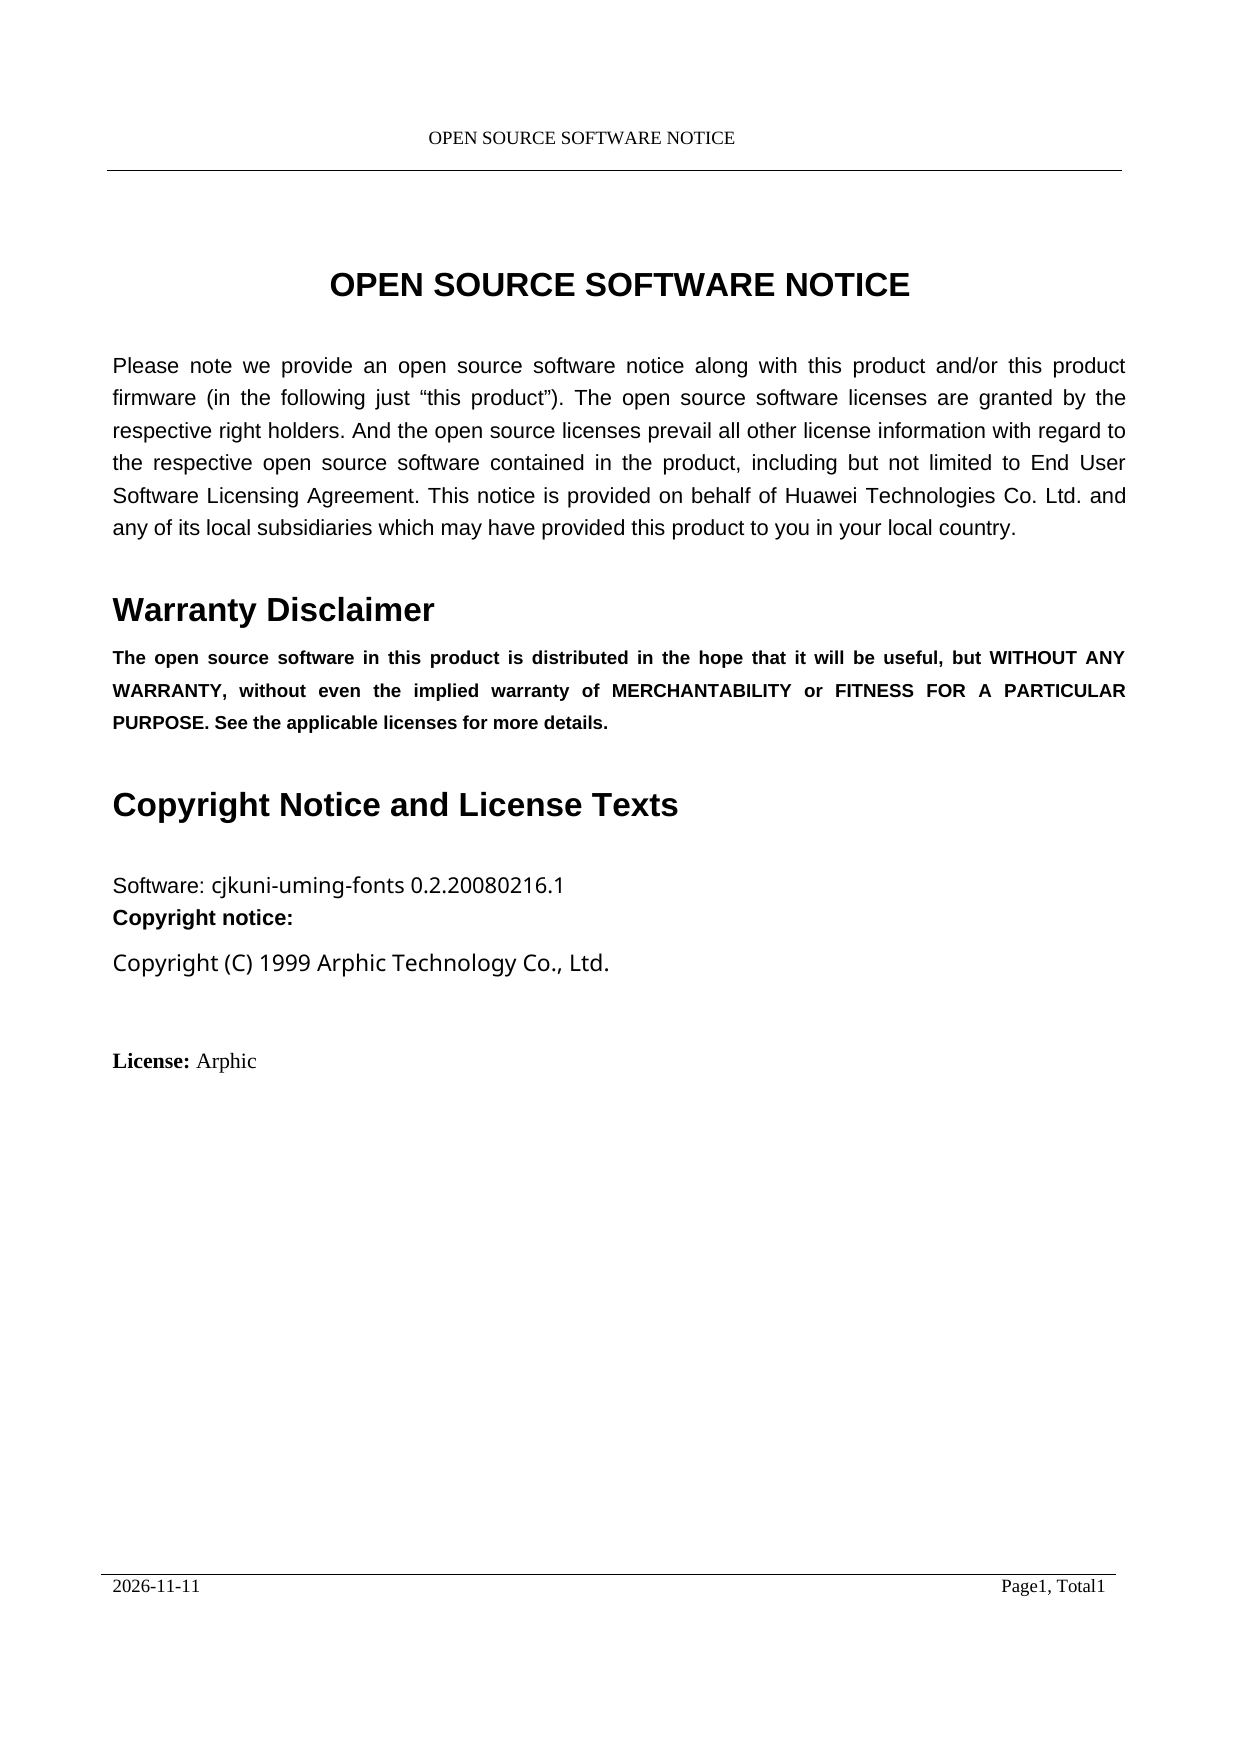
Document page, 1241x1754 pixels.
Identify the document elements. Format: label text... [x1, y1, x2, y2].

text Please note we provide an open source software notice along with this product and/or this product firmware (in the following just “this product”). The open source software licenses are granted by the respective right holders. And the open source licenses prevail all other license information with regard to the respective open source software contained in the product, including but not limited to End User Software Licensing Agreement. This notice is provided on behalf of Huawei Technologies Co. Ltd. and any of its local subsidiaries which may have provided this product to you in your local country. [112, 349, 1128, 544]
text The open source software in this product is distributed in the hope that it will be useful, but WITHOUT ANY WARRANTY, without even the implied warranty of MERCHANTABILITY or FITNESS FOR A PARTICULAR PURPOSE. See the applicable licenses for more details. [112, 641, 1128, 739]
text Copyright Notice and License Texts [112, 771, 1128, 836]
text License: Arphic [112, 1044, 1128, 1174]
text Software: cjkuni-uming-fonts 0.2.20080216.1 [112, 869, 1128, 901]
text Warranty Disclaimer [112, 576, 1128, 641]
text OPEN SOURCE SOFTWARE NOTICE [112, 251, 1128, 316]
text Copyright (C) 1999 Arphic Technology Co., Ltd. [112, 947, 1128, 1028]
text Copyright notice: [112, 901, 1128, 934]
